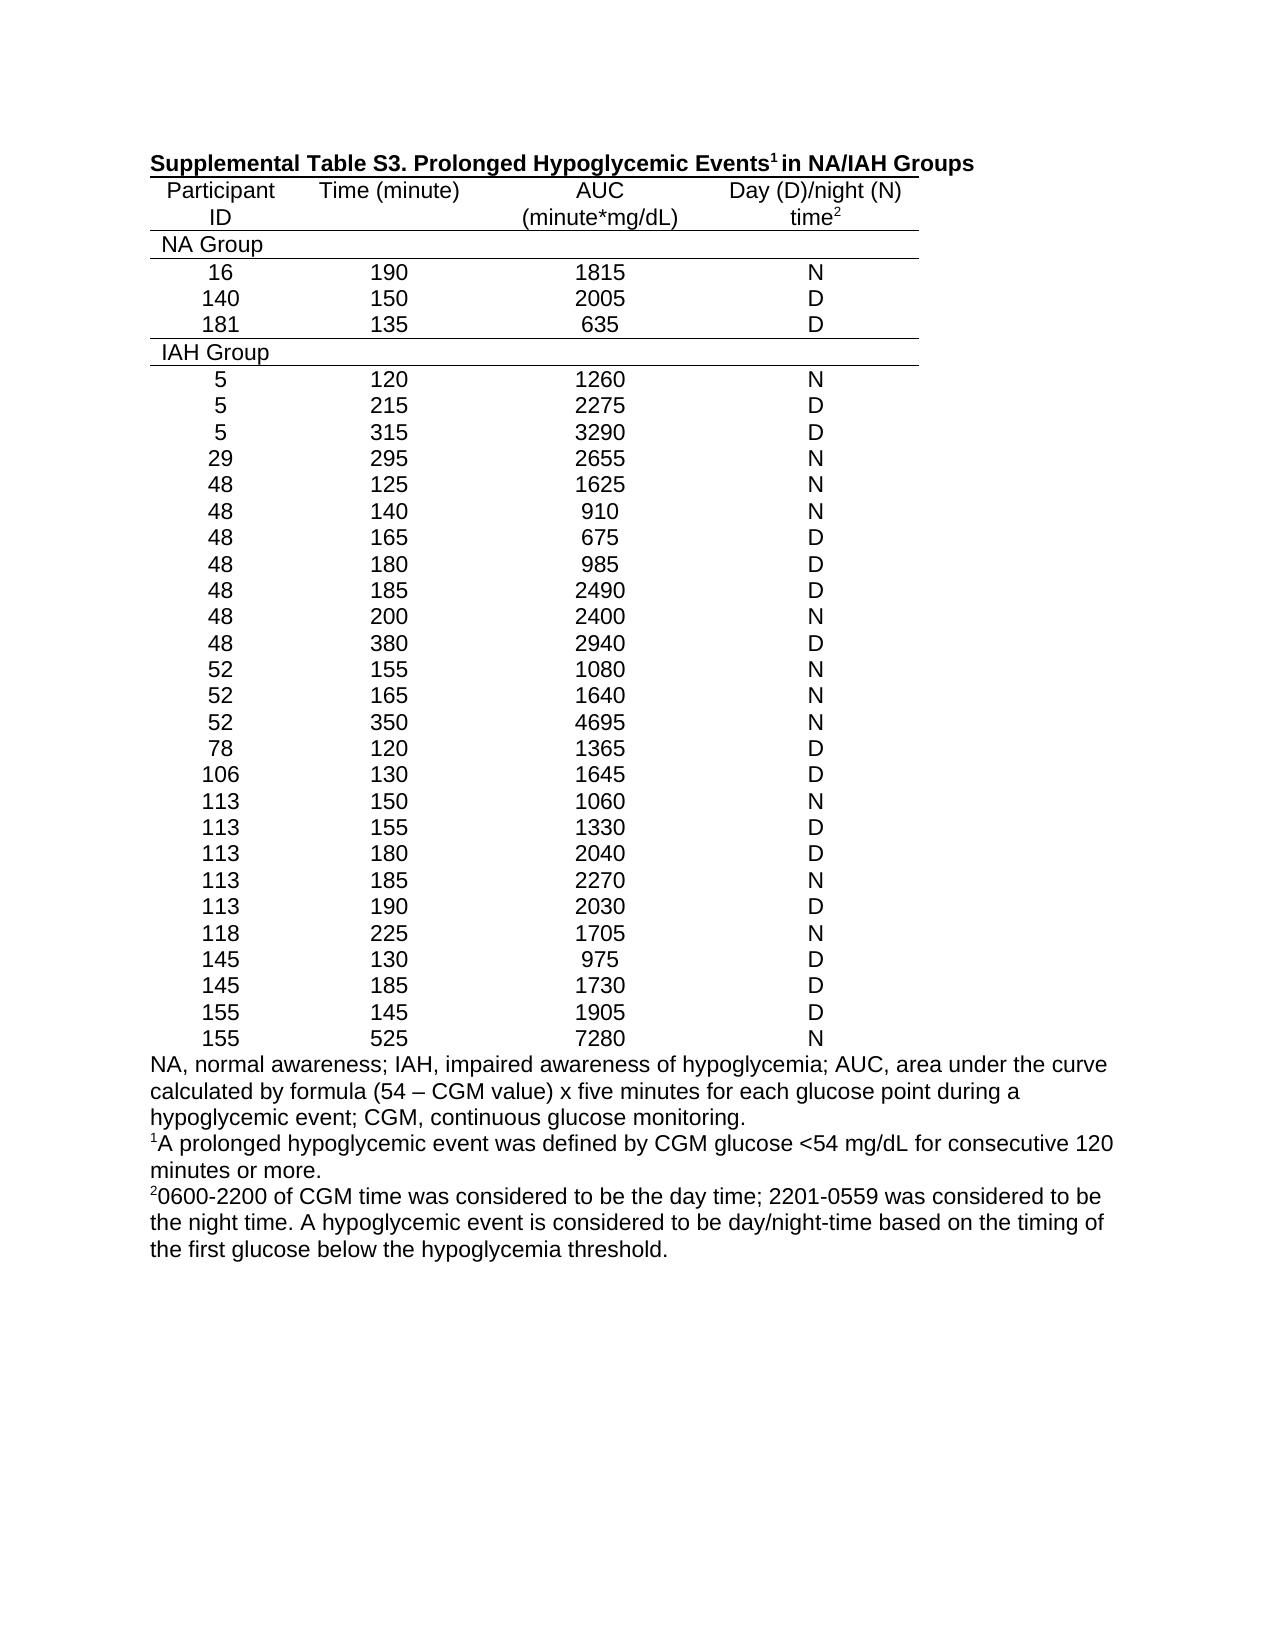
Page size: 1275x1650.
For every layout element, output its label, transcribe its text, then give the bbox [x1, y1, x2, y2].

text 1A prolonged hypoglycemic event was defined by CGM glucose <54 mg/dL for consecutive 120 minutes or more. [322, 1130, 1125, 1183]
table_cell D [713, 311, 919, 338]
table_cell 120 [291, 366, 487, 392]
table_cell 130 [291, 946, 487, 972]
table_cell 7280 [488, 1025, 712, 1051]
table_cell D [713, 551, 919, 577]
table_cell N [713, 656, 919, 682]
table_cell 155 [150, 1025, 291, 1051]
table_cell N [713, 366, 919, 392]
table_cell 165 [291, 682, 487, 709]
table_cell 190 [291, 259, 487, 285]
table_cell 185 [291, 867, 487, 893]
table_cell 2940 [488, 630, 712, 656]
table_cell N [713, 867, 919, 893]
table_cell 3290 [488, 419, 712, 445]
table_cell 16 [150, 259, 291, 285]
table_cell D [713, 630, 919, 656]
table_cell NA Group [150, 231, 919, 257]
table_cell 145 [150, 972, 291, 998]
table_cell 910 [488, 498, 712, 524]
table_cell 185 [291, 577, 487, 603]
table_cell 2005 [488, 285, 712, 311]
table_cell 2270 [488, 867, 712, 893]
table_cell 1730 [488, 972, 712, 998]
table_cell N [713, 445, 919, 471]
table_cell D [713, 735, 919, 761]
table_cell 78 [150, 735, 291, 761]
table_cell D [713, 893, 919, 919]
table_cell 200 [291, 603, 487, 629]
table_cell 5 [150, 419, 291, 445]
table_cell 5 [150, 393, 291, 419]
table_cell 113 [150, 867, 291, 893]
table_cell 1260 [488, 366, 712, 392]
table_cell 1705 [488, 920, 712, 946]
table_cell 380 [291, 630, 487, 656]
table_cell 48 [150, 551, 291, 577]
text NA, normal awareness; IAH, impaired awareness of hypoglycemia; AUC, area under the curve calculated by formula (54 – CGM value) x five minutes for each glucose point during a hypoglycemic event; CGM, continuous glucose monitoring. [150, 1051, 1125, 1130]
table_cell D [713, 577, 919, 603]
table_cell 145 [291, 999, 487, 1025]
table_cell 1330 [488, 814, 712, 840]
table_cell 52 [150, 656, 291, 682]
table_header Participant ID [150, 178, 291, 230]
table_cell 48 [150, 603, 291, 629]
table_header AUC (minute*mg/dL) [488, 178, 712, 230]
table_cell 295 [291, 445, 487, 471]
table_cell 140 [150, 285, 291, 311]
table_header Time (minute) [291, 178, 487, 230]
table_cell D [713, 814, 919, 840]
table_cell 2040 [488, 840, 712, 867]
table_cell 4695 [488, 709, 712, 735]
table_cell 635 [488, 311, 712, 338]
table_cell 155 [291, 656, 487, 682]
table_cell D [713, 840, 919, 867]
table_cell 350 [291, 709, 487, 735]
table_cell 48 [150, 524, 291, 551]
table_cell 225 [291, 920, 487, 946]
table_cell 52 [150, 709, 291, 735]
table_cell 215 [291, 393, 487, 419]
table_cell D [713, 972, 919, 998]
text Supplemental Table S3. Prolonged Hypoglycemic Events1 in NA/IAH Groups [150, 150, 1125, 176]
table_cell N [713, 920, 919, 946]
table_cell 165 [291, 524, 487, 551]
table_cell 1080 [488, 656, 712, 682]
table_cell 113 [150, 788, 291, 814]
table_cell 2275 [488, 393, 712, 419]
table_cell 5 [150, 366, 291, 392]
table_cell 120 [291, 735, 487, 761]
table_cell 135 [291, 311, 487, 338]
table_cell 106 [150, 761, 291, 788]
table_cell 985 [488, 551, 712, 577]
table_cell 118 [150, 920, 291, 946]
table_cell D [713, 393, 919, 419]
table_cell 975 [488, 946, 712, 972]
table_cell 675 [488, 524, 712, 551]
table_cell 1645 [488, 761, 712, 788]
table_cell 180 [291, 840, 487, 867]
table_cell IAH Group [150, 339, 919, 365]
table_cell 190 [291, 893, 487, 919]
table_cell D [713, 999, 919, 1025]
table_header Day (D)/night (N) time2 [713, 178, 919, 230]
table_cell 48 [150, 471, 291, 498]
table_cell N [713, 682, 919, 709]
table_cell 130 [291, 761, 487, 788]
table_cell 145 [150, 946, 291, 972]
table_cell 181 [150, 311, 291, 338]
table_cell 525 [291, 1025, 487, 1051]
table_cell 155 [150, 999, 291, 1025]
table_cell 180 [291, 551, 487, 577]
table_cell 48 [150, 630, 291, 656]
table_cell 125 [291, 471, 487, 498]
table_cell D [713, 946, 919, 972]
table_cell N [713, 603, 919, 629]
table_cell 1060 [488, 788, 712, 814]
table_cell 2655 [488, 445, 712, 471]
table_cell 2030 [488, 893, 712, 919]
table_cell N [713, 788, 919, 814]
table_cell D [713, 419, 919, 445]
table_cell 52 [150, 682, 291, 709]
table_cell 150 [291, 285, 487, 311]
table_cell 48 [150, 577, 291, 603]
table_cell 1365 [488, 735, 712, 761]
table_cell N [713, 471, 919, 498]
table_cell 2490 [488, 577, 712, 603]
table_cell 2400 [488, 603, 712, 629]
table_cell 140 [291, 498, 487, 524]
table_cell 113 [150, 893, 291, 919]
table_cell 150 [291, 788, 487, 814]
table_cell N [713, 1025, 919, 1051]
table_cell D [713, 761, 919, 788]
table_cell N [713, 709, 919, 735]
table_cell D [713, 524, 919, 551]
table_cell 113 [150, 840, 291, 867]
table_cell D [713, 285, 919, 311]
table_cell 155 [291, 814, 487, 840]
table_cell 1640 [488, 682, 712, 709]
table_cell N [713, 259, 919, 285]
table_cell 113 [150, 814, 291, 840]
table_cell 315 [291, 419, 487, 445]
table_cell 29 [150, 445, 291, 471]
table_cell 1905 [488, 999, 712, 1025]
table_cell 48 [150, 498, 291, 524]
table_cell 1625 [488, 471, 712, 498]
table_cell 185 [291, 972, 487, 998]
table_cell N [713, 498, 919, 524]
text 20600-2200 of CGM time was considered to be the day time; 2201-0559 was considered to be the night time. A hypoglycemic event is considered to be day/night-time based on the timing of the first glucose below the hypoglycemia threshold. [668, 1183, 1125, 1262]
table_cell 1815 [488, 259, 712, 285]
